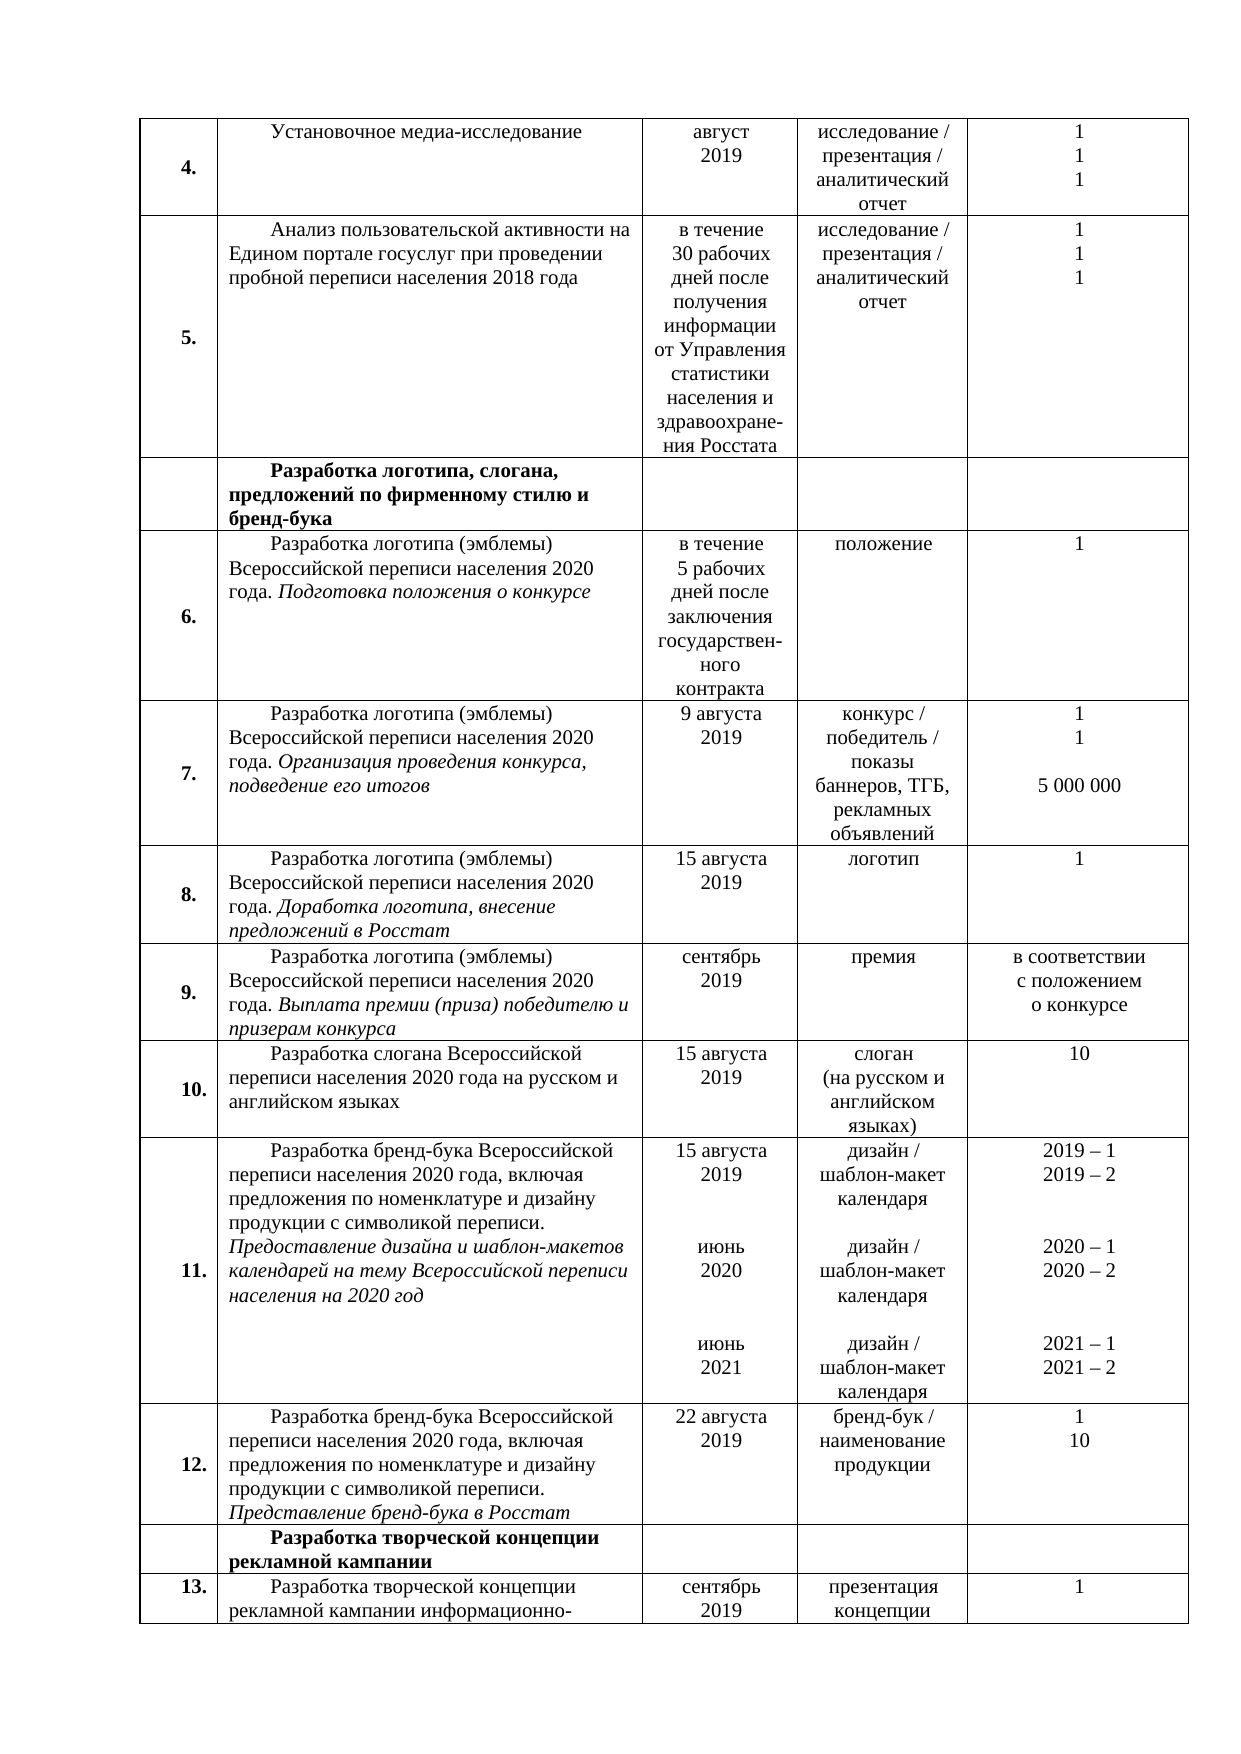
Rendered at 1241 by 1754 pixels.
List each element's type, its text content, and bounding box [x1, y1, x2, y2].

table_cell Разработка бренд-бука Всероссийской переписи населения 2020 года, включая предложения по номенклатуре и дизайну продукции с символикой переписи. Представление бренд-бука в Росстат [218, 1404, 642, 1524]
table_cell 1 [141, 216, 217, 457]
table_cell конкурс / победитель / показы баннеров, ТГБ, рекламных объявлений [798, 701, 967, 845]
table_cell 22 августа 2019 [643, 1404, 797, 1524]
table_cell 9 августа 2019 [643, 701, 797, 845]
table_cell 1 [141, 531, 217, 700]
table_cell 1 [968, 846, 1188, 942]
table_cell Разработка логотипа (эмблемы) Всероссийской переписи населения 2020 года. Доработка логотипа, внесение предложений в Росстат [218, 846, 642, 942]
table_cell 15 августа 2019 [643, 846, 797, 942]
table_cell положение [798, 531, 967, 700]
table_cell август 2019 [643, 119, 797, 215]
table_cell Разработка творческой концепции рекламной кампании [218, 1525, 642, 1573]
table_cell в течение 5 рабочих дней после заключения государствен-ного контракта [643, 531, 797, 700]
table_cell [141, 1525, 217, 1573]
table_cell сентябрь 2019 [643, 944, 797, 1040]
table_cell премия [798, 944, 967, 1040]
table_cell Разработка бренд-бука Всероссийской переписи населения 2020 года, включая предложения по номенклатуре и дизайну продукции с символикой переписи. Предоставление дизайна и шаблон-макетов календарей на тему Всероссийской переписи населения на 2020 год [218, 1138, 642, 1403]
table_cell сентябрь 2019 [643, 1574, 797, 1622]
table_cell Разработка логотипа (эмблемы) Всероссийской переписи населения 2020 года. Выплата премии (приза) победителю и призерам конкурса [218, 944, 642, 1040]
table_cell 1 10 [968, 1404, 1188, 1524]
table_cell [798, 1574, 967, 1622]
table_cell 1 [141, 1041, 217, 1137]
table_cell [798, 216, 967, 457]
table_cell 1 [141, 944, 217, 1040]
table_cell в соответствии с положением о конкурсе [968, 944, 1188, 1040]
table_cell Разработка логотипа (эмблемы) Всероссийской переписи населения 2020 года. Подготовка положения о конкурсе [218, 531, 642, 700]
table_cell 1 1 1 [968, 119, 1188, 215]
table_cell 1 [968, 1574, 1188, 1622]
table_cell 1 [141, 119, 217, 215]
table_cell 1 1 1 [968, 216, 1188, 457]
table_cell 1 [141, 701, 217, 845]
table_cell логотип [798, 846, 967, 942]
table_cell Установочное медиа-исследование [218, 119, 642, 215]
table_cell [643, 458, 797, 530]
table_cell Разработка логотипа (эмблемы) Всероссийской переписи населения 2020 года. Организация проведения конкурса, подведение его итогов [218, 701, 642, 845]
table_cell дизайн / шаблон-макет календаря дизайн / шаблон-макет календаря дизайн / шаблон-макет календаря [798, 1138, 967, 1403]
table_cell 1 [141, 1574, 217, 1622]
table_cell Разработка логотипа, слогана, предложений по фирменному стилю и бренд-бука [218, 458, 642, 530]
table_cell Анализ пользовательской активности на Едином портале госуслуг при проведении пробной переписи населения 2018 года [218, 216, 642, 457]
table_cell 15 августа 2019 [643, 1041, 797, 1137]
table_cell слоган (на русском и английском языках) [798, 1041, 967, 1137]
table_cell 1 [141, 1404, 217, 1524]
table_cell [968, 458, 1188, 530]
table_cell [798, 1525, 967, 1573]
table_cell 2019 – 1 2019 – 2 2020 – 1 2020 – 2 2021 – 1 2021 – 2 [968, 1138, 1188, 1403]
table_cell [798, 119, 967, 215]
table_cell 1 [141, 846, 217, 942]
table_cell 1 [968, 531, 1188, 700]
table_cell 15 августа 2019 июнь 2020 июнь 2021 [643, 1138, 797, 1403]
table_cell [643, 1525, 797, 1573]
table_cell 1 1 5 000 000 [968, 701, 1188, 845]
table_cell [218, 1574, 642, 1622]
table_cell [968, 1525, 1188, 1573]
table_cell [798, 458, 967, 530]
table_cell Разработка слогана Всероссийской переписи населения 2020 года на русском и английском языках [218, 1041, 642, 1137]
table_cell 10 [968, 1041, 1188, 1137]
table_cell бренд-бук / наименование продукции [798, 1404, 967, 1524]
table_cell в течение 30 рабочих дней после получения информации от Управления статистики населения и здравоохране-ния Росстата [643, 216, 797, 457]
table_cell [141, 458, 217, 530]
table_cell 1 [141, 1138, 217, 1403]
